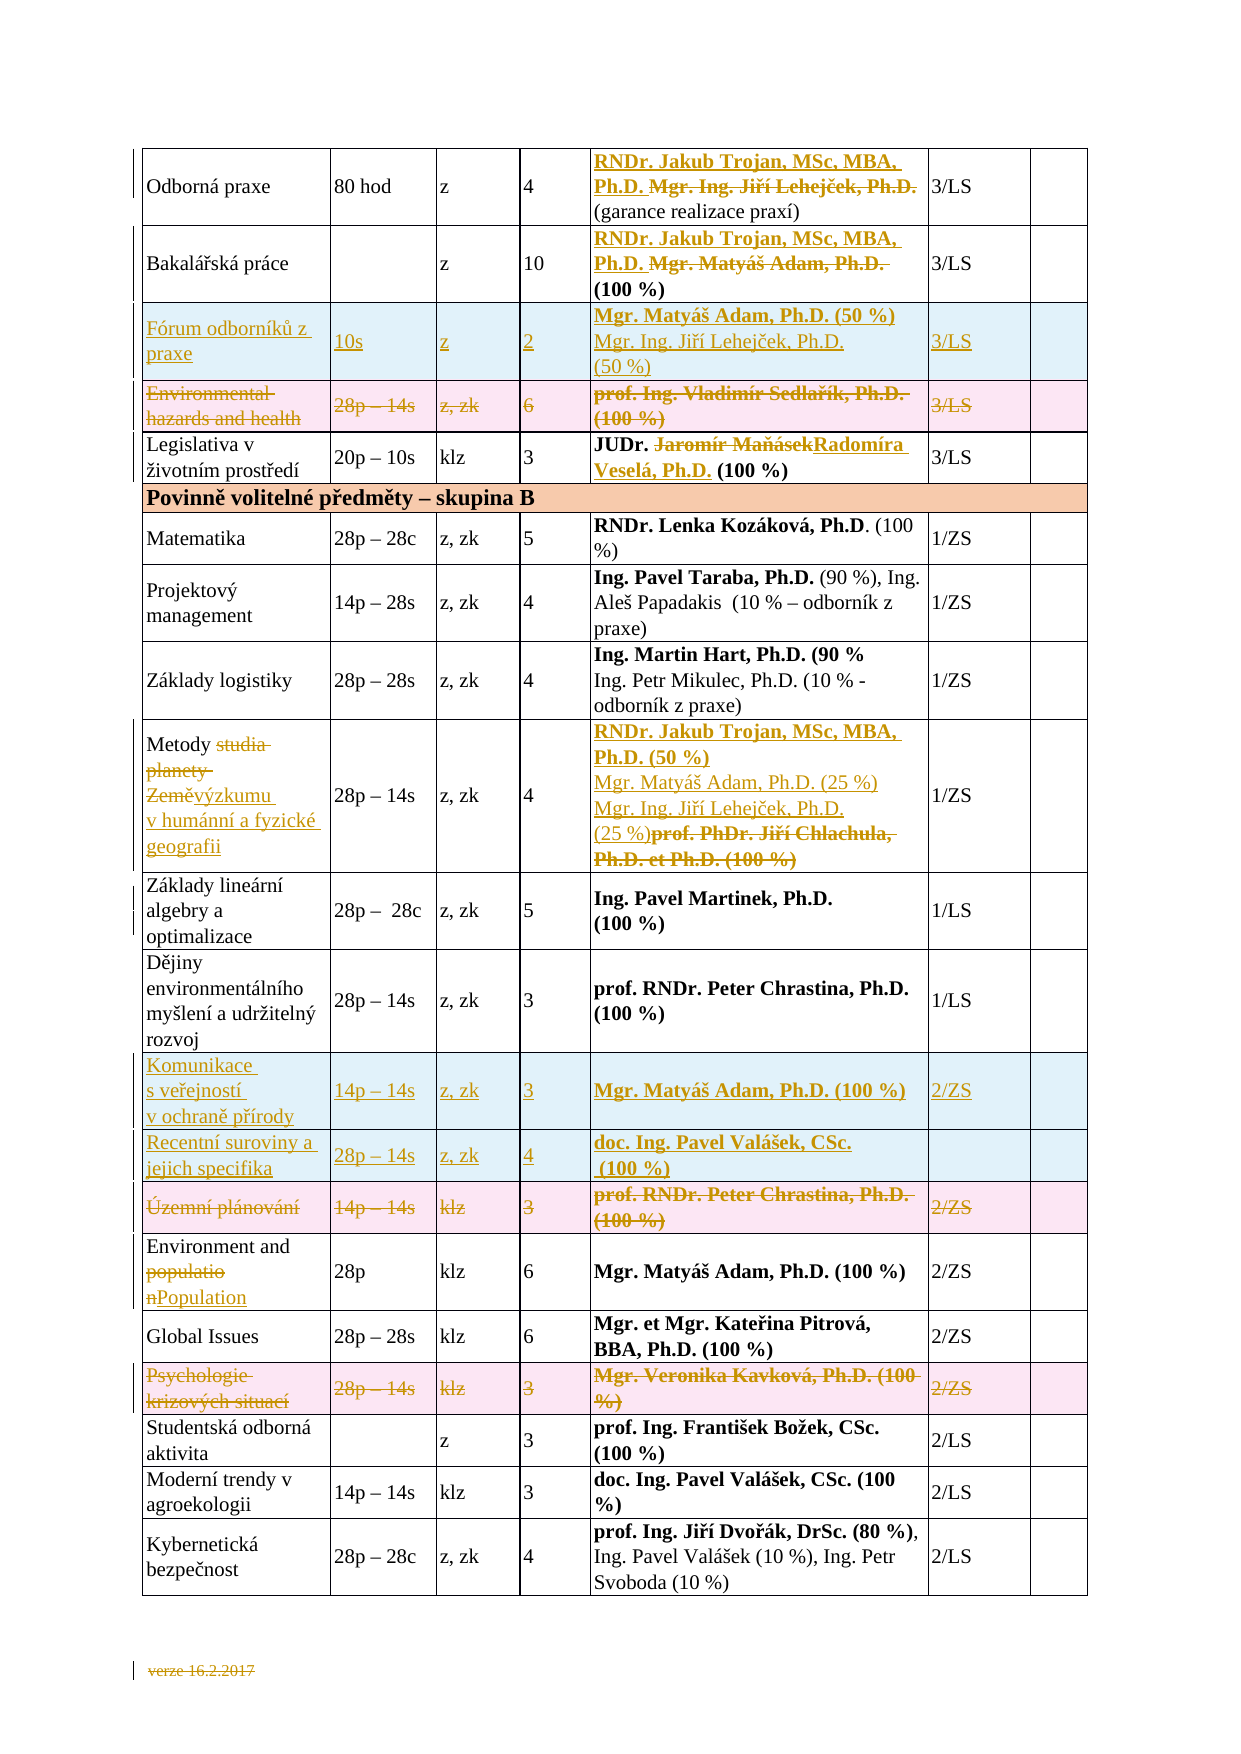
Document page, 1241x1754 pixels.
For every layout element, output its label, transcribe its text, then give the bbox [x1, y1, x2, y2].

table_cell 3 [521, 1467, 590, 1518]
table_cell 2/ZS [929, 1234, 1030, 1310]
table_cell z, zk [437, 1519, 519, 1595]
table_cell Základy logistiky [143, 642, 330, 718]
table_cell 28p – 28s [331, 642, 436, 718]
table_cell z, zk [437, 873, 519, 949]
table_cell [331, 1415, 436, 1466]
table_cell Mgr. Matyáš Adam, Ph.D. (100 %) [591, 1234, 928, 1310]
table_cell [591, 720, 928, 872]
table_cell z, zk [437, 720, 519, 872]
table_cell [1031, 1311, 1087, 1362]
table_cell 1/ZS [929, 513, 1030, 564]
table_cell z, zk [437, 950, 519, 1052]
table_cell Legislativa v životním prostředí [143, 433, 330, 483]
table_cell z [437, 149, 519, 225]
table_cell (garance realizace praxí) [591, 149, 928, 225]
table_cell 28p – 28c [331, 1519, 436, 1595]
table_cell 20p – 10s [331, 433, 436, 483]
table_cell Matematika [143, 513, 330, 564]
table_cell Global Issues [143, 1311, 330, 1362]
table_cell [1031, 513, 1087, 564]
table_cell prof. Ing. František Božek, CSc. (100 %) [591, 1415, 928, 1466]
table_cell 1/ZS [929, 565, 1030, 641]
table_cell 28p – 14s [331, 720, 436, 872]
table_cell 2/LS [929, 1519, 1030, 1595]
table_cell 4 [521, 565, 590, 641]
table_cell Základy lineární algebry a optimalizace [143, 873, 330, 949]
table_cell Projektový management [143, 565, 330, 641]
table_cell 14p – 28s [331, 565, 436, 641]
table_cell Dějiny environmentálního myšlení a udržitelný rozvoj [143, 950, 330, 1052]
table_cell 6 [521, 1234, 590, 1310]
table_cell 4 [521, 149, 590, 225]
table_cell klz [437, 1311, 519, 1362]
table_cell klz [437, 1467, 519, 1518]
table_cell 28p – 28s [331, 1311, 436, 1362]
table_cell [1031, 226, 1087, 302]
table_cell [1031, 565, 1087, 641]
table_cell Odborná praxe [143, 149, 330, 225]
table_cell prof. RNDr. Peter Chrastina, Ph.D. (100 %) [591, 950, 928, 1052]
table_cell 3 [521, 1415, 590, 1466]
table_cell prof. Ing. Jiří Dvořák, DrSc. (80 %), Ing. Pavel Valášek (10 %), Ing. Petr Svoboda (10 %) [591, 1519, 928, 1595]
table_cell 5 [521, 873, 590, 949]
table_cell z, zk [437, 565, 519, 641]
table_cell [1031, 433, 1087, 483]
table_cell klz [437, 1234, 519, 1310]
table_cell [1031, 1234, 1087, 1310]
table_cell [1031, 642, 1087, 718]
table_cell 80 hod [331, 149, 436, 225]
table_cell [1031, 720, 1087, 872]
table_cell z [437, 226, 519, 302]
table_cell z, zk [437, 513, 519, 564]
table_cell 3/LS [929, 433, 1030, 483]
table_cell 1/LS [929, 950, 1030, 1052]
table_cell doc. Ing. Pavel Valášek, CSc. (100 %) [591, 1467, 928, 1518]
table_cell Bakalářská práce [143, 226, 330, 302]
table_cell 1/ZS [929, 720, 1030, 872]
table_cell Povinně volitelné předměty – skupina B [143, 484, 1087, 512]
table_cell Studentská odborná aktivita [143, 1415, 330, 1466]
table_cell Ing. Martin Hart, Ph.D. (90 % Ing. Petr Mikulec, Ph.D. (10 % - odborník z praxe) [591, 642, 928, 718]
table_cell 28p [331, 1234, 436, 1310]
table_cell 4 [521, 642, 590, 718]
table_cell Kybernetická bezpečnost [143, 1519, 330, 1595]
table_cell 5 [521, 513, 590, 564]
table_cell 28p – 28c [331, 513, 436, 564]
table_cell 3/LS [929, 149, 1030, 225]
table_cell 10 [521, 226, 590, 302]
table_cell [331, 226, 436, 302]
table_cell Mgr. et Mgr. Kateřina Pitrová, BBA, Ph.D. (100 %) [591, 1311, 928, 1362]
table_cell 2/ZS [929, 1311, 1030, 1362]
table_cell Environment and [143, 1234, 330, 1310]
table_cell 28p – 28c [331, 873, 436, 949]
table_cell 3/LS [929, 226, 1030, 302]
table_cell [1031, 873, 1087, 949]
table_cell Ing. Pavel Taraba, Ph.D. (90 %), Ing. Aleš Papadakis (10 % – odborník z praxe) [591, 565, 928, 641]
table_cell [1031, 149, 1087, 225]
table_cell 28p – 14s [331, 950, 436, 1052]
table_cell [1031, 1415, 1087, 1466]
table_cell 4 [521, 1519, 590, 1595]
table_cell 1/ZS [929, 642, 1030, 718]
table_cell klz [437, 433, 519, 483]
table_cell 2/LS [929, 1467, 1030, 1518]
table_cell 4 [521, 720, 590, 872]
table_cell 3 [521, 433, 590, 483]
table_cell RNDr. Lenka Kozáková, Ph.D. (100 %) [591, 513, 928, 564]
table_cell 6 [521, 1311, 590, 1362]
table_cell 2/LS [929, 1415, 1030, 1466]
table_cell Ing. Pavel Martinek, Ph.D. (100 %) [591, 873, 928, 949]
table_cell JUDr. (100 %) [591, 433, 928, 483]
table_cell z [437, 1415, 519, 1466]
table_cell [1031, 1519, 1087, 1595]
table_cell (100 %) [591, 226, 928, 302]
table_cell [1031, 950, 1087, 1052]
table_cell Metody [143, 720, 330, 872]
table_cell 14p – 14s [331, 1467, 436, 1518]
table_cell z, zk [437, 642, 519, 718]
table_cell 1/LS [929, 873, 1030, 949]
table_cell 3 [521, 950, 590, 1052]
table_cell Moderní trendy v agroekologii [143, 1467, 330, 1518]
table_cell [1031, 1467, 1087, 1518]
